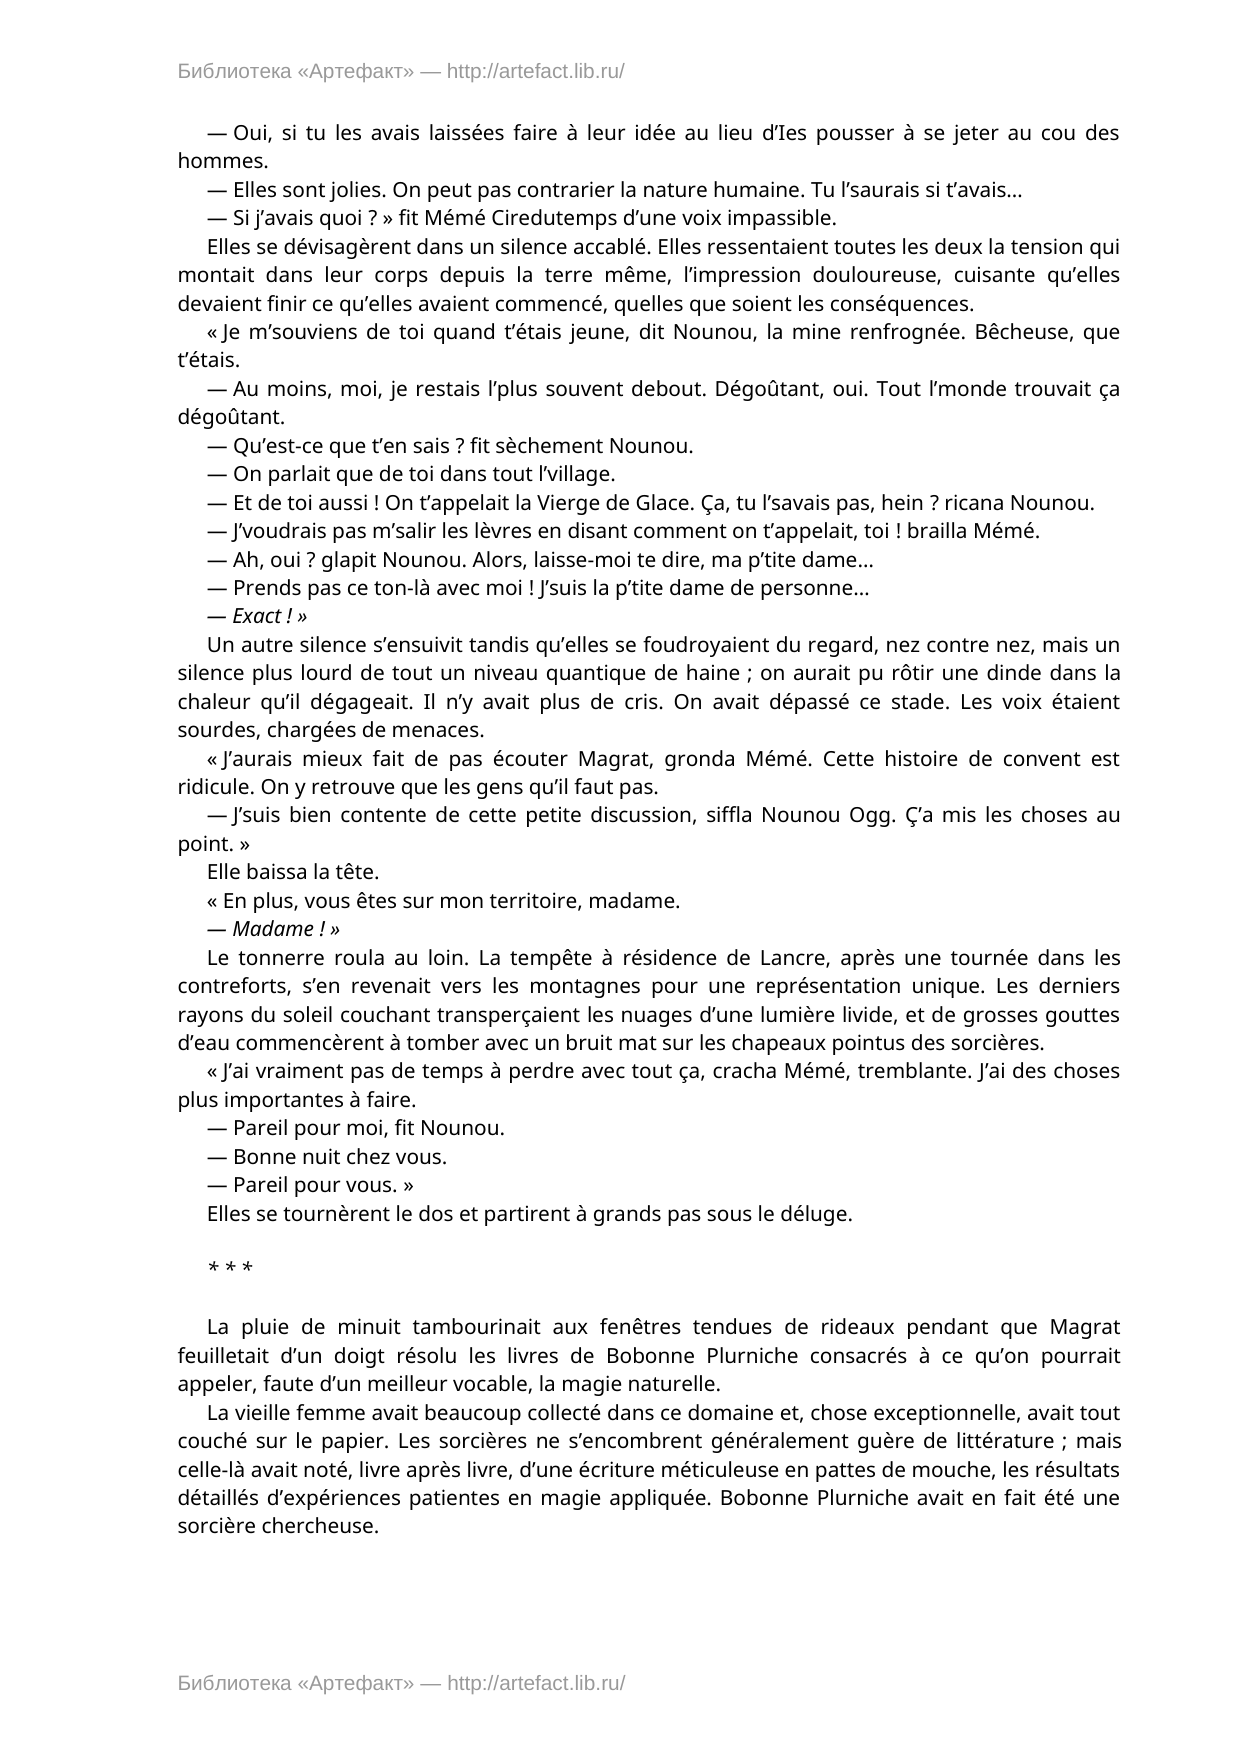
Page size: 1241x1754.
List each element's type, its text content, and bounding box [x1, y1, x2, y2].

text Elle baissa la tête. [177, 857, 1122, 886]
text — J’voudrais pas m’salir les lèvres en disant comment on t’appelait, toi ! brailla Mémé. [177, 516, 1122, 545]
text — Ah, oui ? glapit Nounou. Alors, laisse-moi te dire, ma p’tite dame… [177, 545, 1122, 573]
text — Bonne nuit chez vous. [177, 1142, 1122, 1170]
text — Au moins, moi, je restais l’plus souvent debout. Dégoûtant, oui. Tout l’monde trouvait ça dégoûtant. [177, 374, 1122, 431]
text — J’suis bien contente de cette petite discussion, siffla Nounou Ogg. Ç’a mis les choses au point. » [177, 801, 1122, 857]
text — Exact ! » [177, 602, 1122, 630]
text — Elles sont jolies. On peut pas contrarier la nature humaine. Tu l’saurais si t’avais… [177, 175, 1122, 203]
text — Madame ! » [177, 914, 1122, 943]
text La vieille femme avait beaucoup collecté dans ce domaine et, chose exceptionnelle, avait tout couché sur le papier. Les sorcières ne s’encombrent généralement guère de littérature ; mais celle-là avait noté, livre après livre, d’une écriture méticuleuse en pattes de mouche, les résultats détaillés d’expériences patientes en magie appliquée. Bobonne Plurniche avait en fait été une sorcière chercheuse. [177, 1398, 1122, 1540]
text — Oui, si tu les avais laissées faire à leur idée au lieu d’Ies pousser à se jeter au cou des hommes. [177, 118, 1122, 175]
text « Je m’souviens de toi quand t’étais jeune, dit Nounou, la mine renfrognée. Bêcheuse, que t’étais. [177, 317, 1122, 374]
text — Prends pas ce ton-là avec moi ! J’suis la p’tite dame de personne… [177, 573, 1122, 602]
text Le tonnerre roula au loin. La tempête à résidence de Lancre, après une tournée dans les contreforts, s’en revenait vers les montagnes pour une représentation unique. Les derniers rayons du soleil couchant transperçaient les nuages d’une lumière livide, et de grosses gouttes d’eau commencèrent à tomber avec un bruit mat sur les chapeaux pointus des sorcières. [177, 943, 1122, 1057]
text — Et de toi aussi ! On t’appelait la Vierge de Glace. Ça, tu l’savais pas, hein ? ricana Nounou. [177, 488, 1122, 516]
text — Pareil pour moi, fit Nounou. [177, 1113, 1122, 1142]
text — On parlait que de toi dans tout l’village. [177, 459, 1122, 488]
text — Pareil pour vous. » [177, 1170, 1122, 1199]
text « J’aurais mieux fait de pas écouter Magrat, gronda Mémé. Cette histoire de convent est ridicule. On y retrouve que les gens qu’il faut pas. [177, 744, 1122, 801]
text — Si j’avais quoi ? » fit Mémé Ciredutemps d’une voix impassible. [177, 203, 1122, 232]
text Un autre silence s’ensuivit tandis qu’elles se foudroyaient du regard, nez contre nez, mais un silence plus lourd de tout un niveau quantique de haine ; on aurait pu rôtir une dinde dans la chaleur qu’il dégageait. Il n’y avait plus de cris. On avait dépassé ce stade. Les voix étaient sourdes, chargées de menaces. [177, 630, 1122, 744]
subtitle * * * [177, 1256, 1122, 1284]
text « En plus, vous êtes sur mon territoire, madame. [177, 886, 1122, 914]
text La pluie de minuit tambourinait aux fenêtres tendues de rideaux pendant que Magrat feuilletait d’un doigt résolu les livres de Bobonne Plurniche consacrés à ce qu’on pourrait appeler, faute d’un meilleur vocable, la magie naturelle. [177, 1312, 1122, 1398]
text « J’ai vraiment pas de temps à perdre avec tout ça, cracha Mémé, tremblante. J’ai des choses plus importantes à faire. [177, 1057, 1122, 1113]
text Elles se dévisagèrent dans un silence accablé. Elles ressentaient toutes les deux la tension qui montait dans leur corps depuis la terre même, l’impression douloureuse, cuisante qu’elles devaient finir ce qu’elles avaient commencé, quelles que soient les conséquences. [177, 232, 1122, 317]
text — Qu’est-ce que t’en sais ? fit sèchement Nounou. [177, 431, 1122, 459]
text Elles se tournèrent le dos et partirent à grands pas sous le déluge. [177, 1199, 1122, 1227]
